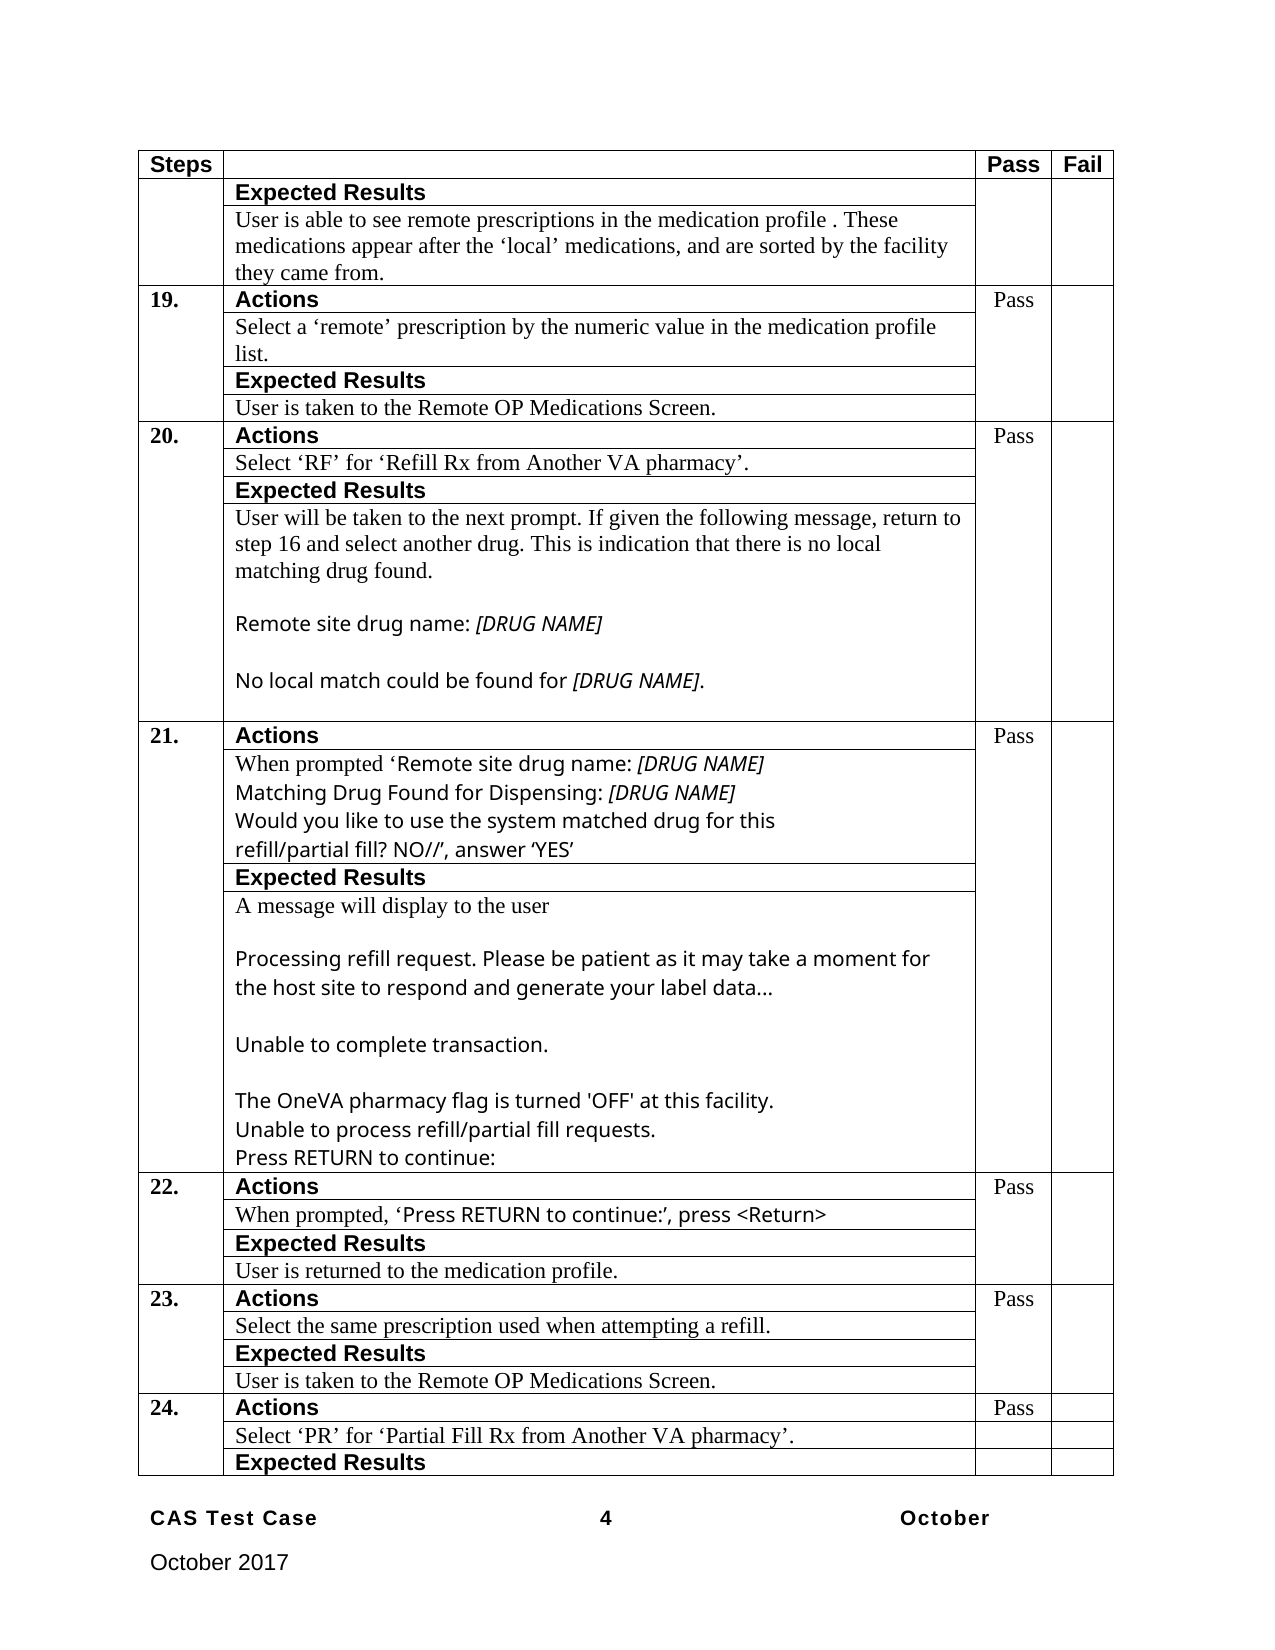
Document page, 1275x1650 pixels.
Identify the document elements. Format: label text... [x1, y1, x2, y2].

table_cell User will be taken to the next prompt. If given the following message, return to step 16 and select another drug. This is indication that there is no local matching drug found. Remote site drug name: [DRUG NAME] No local match could be found for [DRUG NAME]. [224, 504, 975, 721]
table_cell [1052, 1449, 1113, 1475]
table_cell Expected Results [224, 179, 975, 205]
table_cell Select the same prescription used when attempting a refill. [224, 1312, 975, 1338]
table_cell Expected Results [224, 1340, 975, 1366]
table_cell User is taken to the Remote OP Medications Screen. [224, 395, 975, 421]
table_cell 24. [139, 1394, 223, 1475]
table_cell 19. [139, 286, 223, 421]
table_header [224, 151, 975, 177]
table_cell User is able to see remote prescriptions in the medication profile . These medications appear after the ‘local’ medications, and are sorted by the facility they came from. [224, 206, 975, 285]
table_cell Pass [976, 722, 1051, 1172]
table_header Steps [139, 151, 223, 177]
table_cell 23. [139, 1285, 223, 1393]
table_cell [976, 1449, 1051, 1475]
table_cell Pass [976, 1173, 1051, 1284]
table_cell Actions [224, 422, 975, 448]
table_cell 21. [139, 722, 223, 1172]
table_cell [1052, 422, 1113, 721]
table_cell User is taken to the Remote OP Medications Screen. [224, 1367, 975, 1393]
table_cell [1052, 722, 1113, 1172]
table_cell [1052, 1285, 1113, 1393]
table_cell [1052, 1422, 1113, 1448]
table_cell Pass [976, 1394, 1051, 1421]
table_cell A message will display to the user Processing refill request. Please be patient as it may take a moment for the host site to respond and generate your label data... Unable to complete transaction. The OneVA pharmacy flag is turned 'OFF' at this facility. Unable to process refill/partial fill requests. Press RETURN to continue: [224, 892, 975, 1172]
table_cell 20. [139, 422, 223, 721]
table_cell 22. [139, 1173, 223, 1284]
table_header Fail [1052, 151, 1113, 177]
table_cell Select ‘PR’ for ‘Partial Fill Rx from Another VA pharmacy’. [224, 1422, 975, 1448]
table_cell [1052, 1394, 1113, 1421]
table_cell Expected Results [224, 367, 975, 393]
table_cell Pass [976, 422, 1051, 721]
table_cell Select a ‘remote’ prescription by the numeric value in the medication profile list. [224, 313, 975, 366]
table_cell User is returned to the medication profile. [224, 1257, 975, 1284]
table_cell Pass [976, 286, 1051, 421]
table_cell Expected Results [224, 1449, 975, 1475]
table_header Pass [976, 151, 1051, 177]
table_cell Expected Results [224, 477, 975, 503]
table_cell Pass [976, 1285, 1051, 1393]
table_cell Expected Results [224, 1230, 975, 1256]
table_cell Expected Results [224, 864, 975, 891]
table_cell Actions [224, 1173, 975, 1199]
table_cell Actions [224, 722, 975, 748]
table_cell [1052, 1173, 1113, 1284]
table_cell [976, 1422, 1051, 1448]
table_cell Actions [224, 1285, 975, 1311]
table_cell [1052, 286, 1113, 421]
table_cell When prompted ‘Remote site drug name: [DRUG NAME] Matching Drug Found for Dispensing: [DRUG NAME] Would you like to use the system matched drug for this refill/partial fill? NO//’, answer ‘YES’ [224, 750, 975, 863]
table_cell Actions [224, 1394, 975, 1421]
table_cell When prompted, ‘Press RETURN to continue:’, press <Return> [224, 1200, 975, 1229]
table_cell Actions [224, 286, 975, 312]
table_cell Select ‘RF’ for ‘Refill Rx from Another VA pharmacy’. [224, 449, 975, 476]
